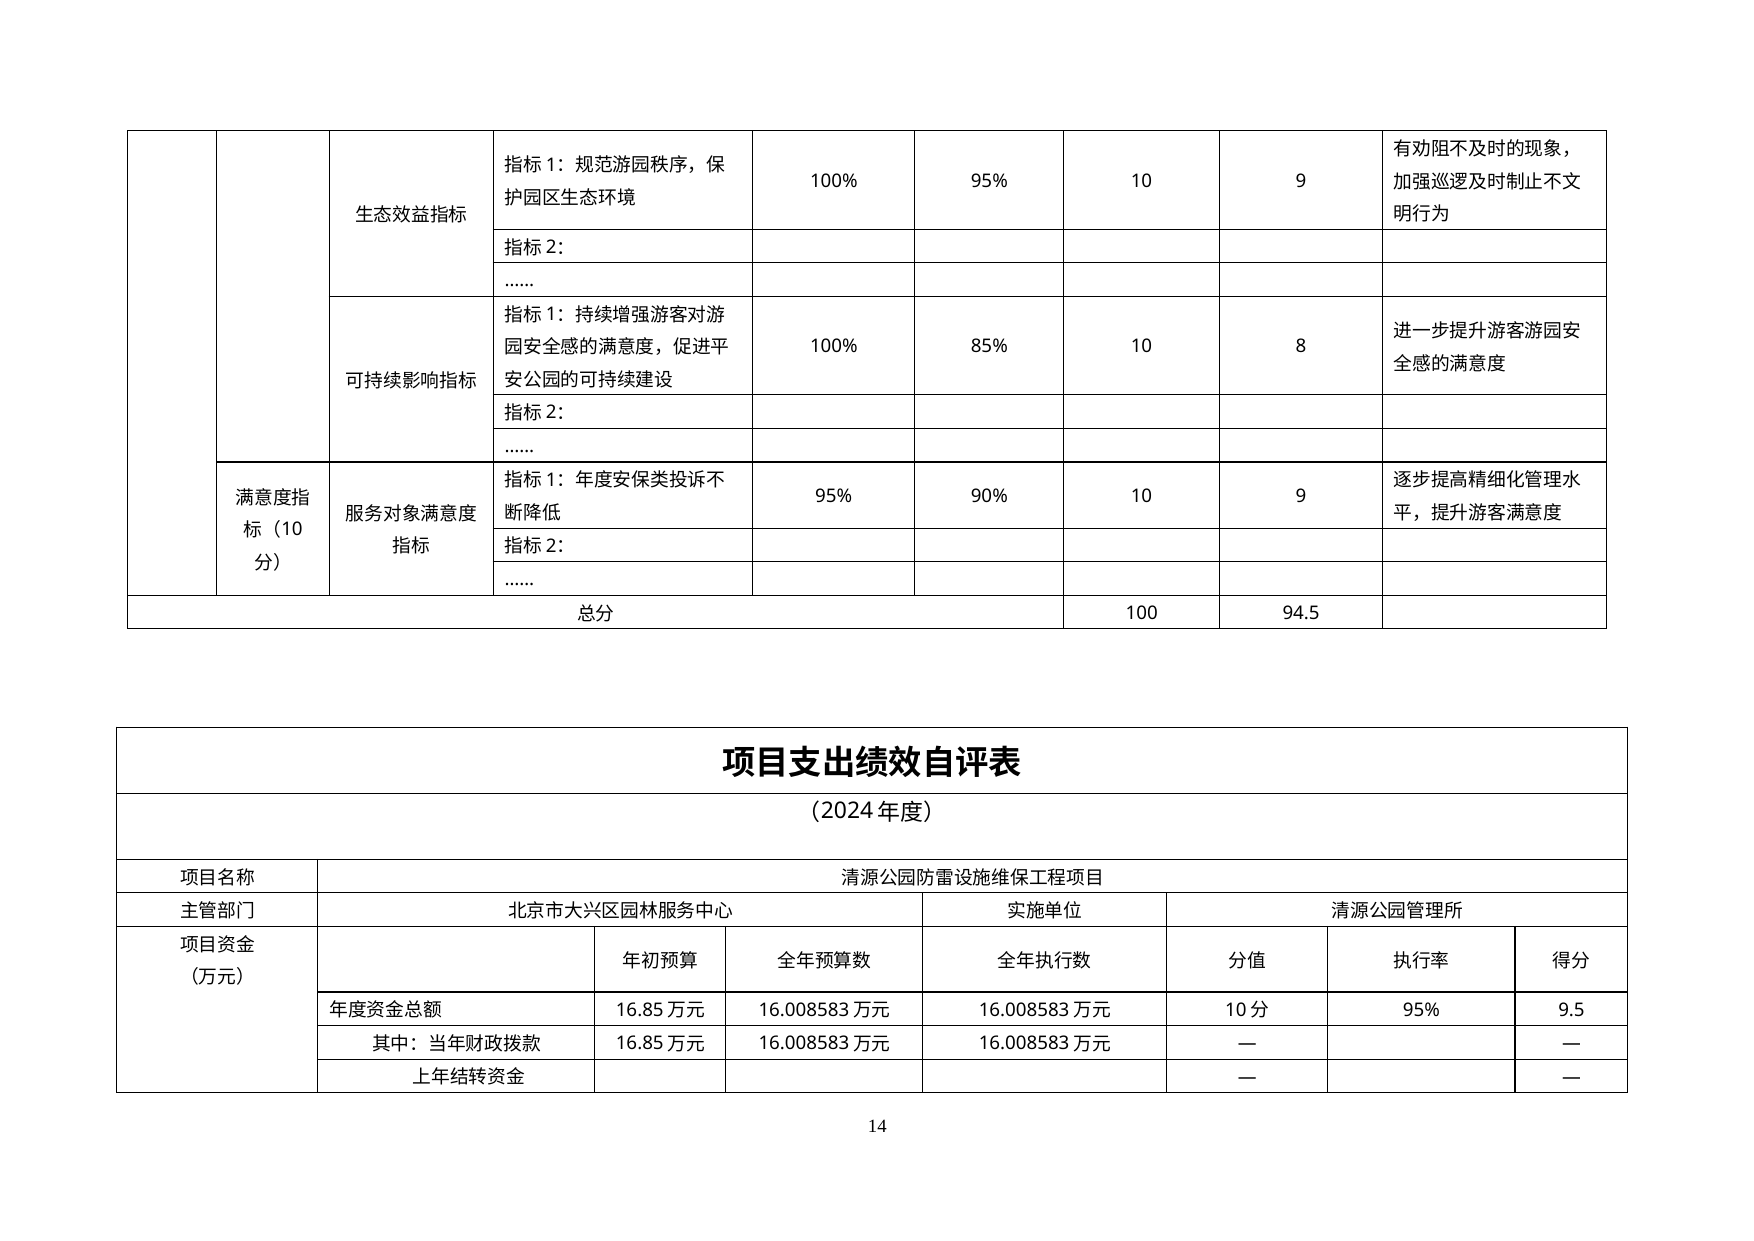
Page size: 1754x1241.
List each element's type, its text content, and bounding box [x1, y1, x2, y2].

table_cell [117, 129, 1627, 662]
table_cell 得分 [1516, 927, 1627, 991]
table_header 项目支出绩效自评表 [117, 728, 1627, 793]
table_cell — [1516, 1026, 1627, 1058]
table_cell 全年预算数 [726, 927, 922, 991]
table_cell 年初预算 [595, 927, 725, 991]
table_cell 95% [1328, 993, 1514, 1025]
table_cell 16.008583万元 [923, 993, 1166, 1025]
table_cell [318, 927, 594, 991]
table_cell — [1167, 1060, 1327, 1092]
table_cell 分值 [1167, 927, 1327, 991]
table_cell [1328, 1060, 1514, 1092]
table_cell 项目名称 [117, 860, 317, 892]
table_cell 16.008583万元 [726, 1026, 922, 1058]
table_cell [923, 1060, 1166, 1092]
table_cell — [1516, 1060, 1627, 1092]
table_cell [595, 1060, 725, 1092]
table_cell 全年执行数 [923, 927, 1166, 991]
table_cell 执行率 [1328, 927, 1514, 991]
table_cell 清源公园管理所 [1167, 893, 1627, 926]
table_cell 16.008583万元 [726, 993, 922, 1025]
table_cell — [1167, 1026, 1327, 1058]
table_cell 主管部门 [117, 893, 317, 926]
table_cell [1328, 1026, 1514, 1058]
table_cell 16.008583万元 [923, 1026, 1166, 1058]
table_cell 实施单位 [923, 893, 1166, 926]
table_cell 其中：当年财政拨款 [318, 1026, 594, 1058]
table_cell 16.85万元 [595, 993, 725, 1025]
table_cell （2024年度） [117, 794, 1627, 859]
table_cell 10分 [1167, 993, 1327, 1025]
table_cell 上年结转资金 [318, 1060, 594, 1092]
table_cell 16.85万元 [595, 1026, 725, 1058]
table_cell [726, 1060, 922, 1092]
table_cell 年度资金总额 [318, 993, 594, 1025]
table_cell 项目资金 （万元） [117, 927, 317, 1092]
table_cell 9.5 [1516, 993, 1627, 1025]
table_cell 北京市大兴区园林服务中心 [318, 893, 922, 926]
table_cell 清源公园防雷设施维保工程项目 [318, 860, 1627, 892]
